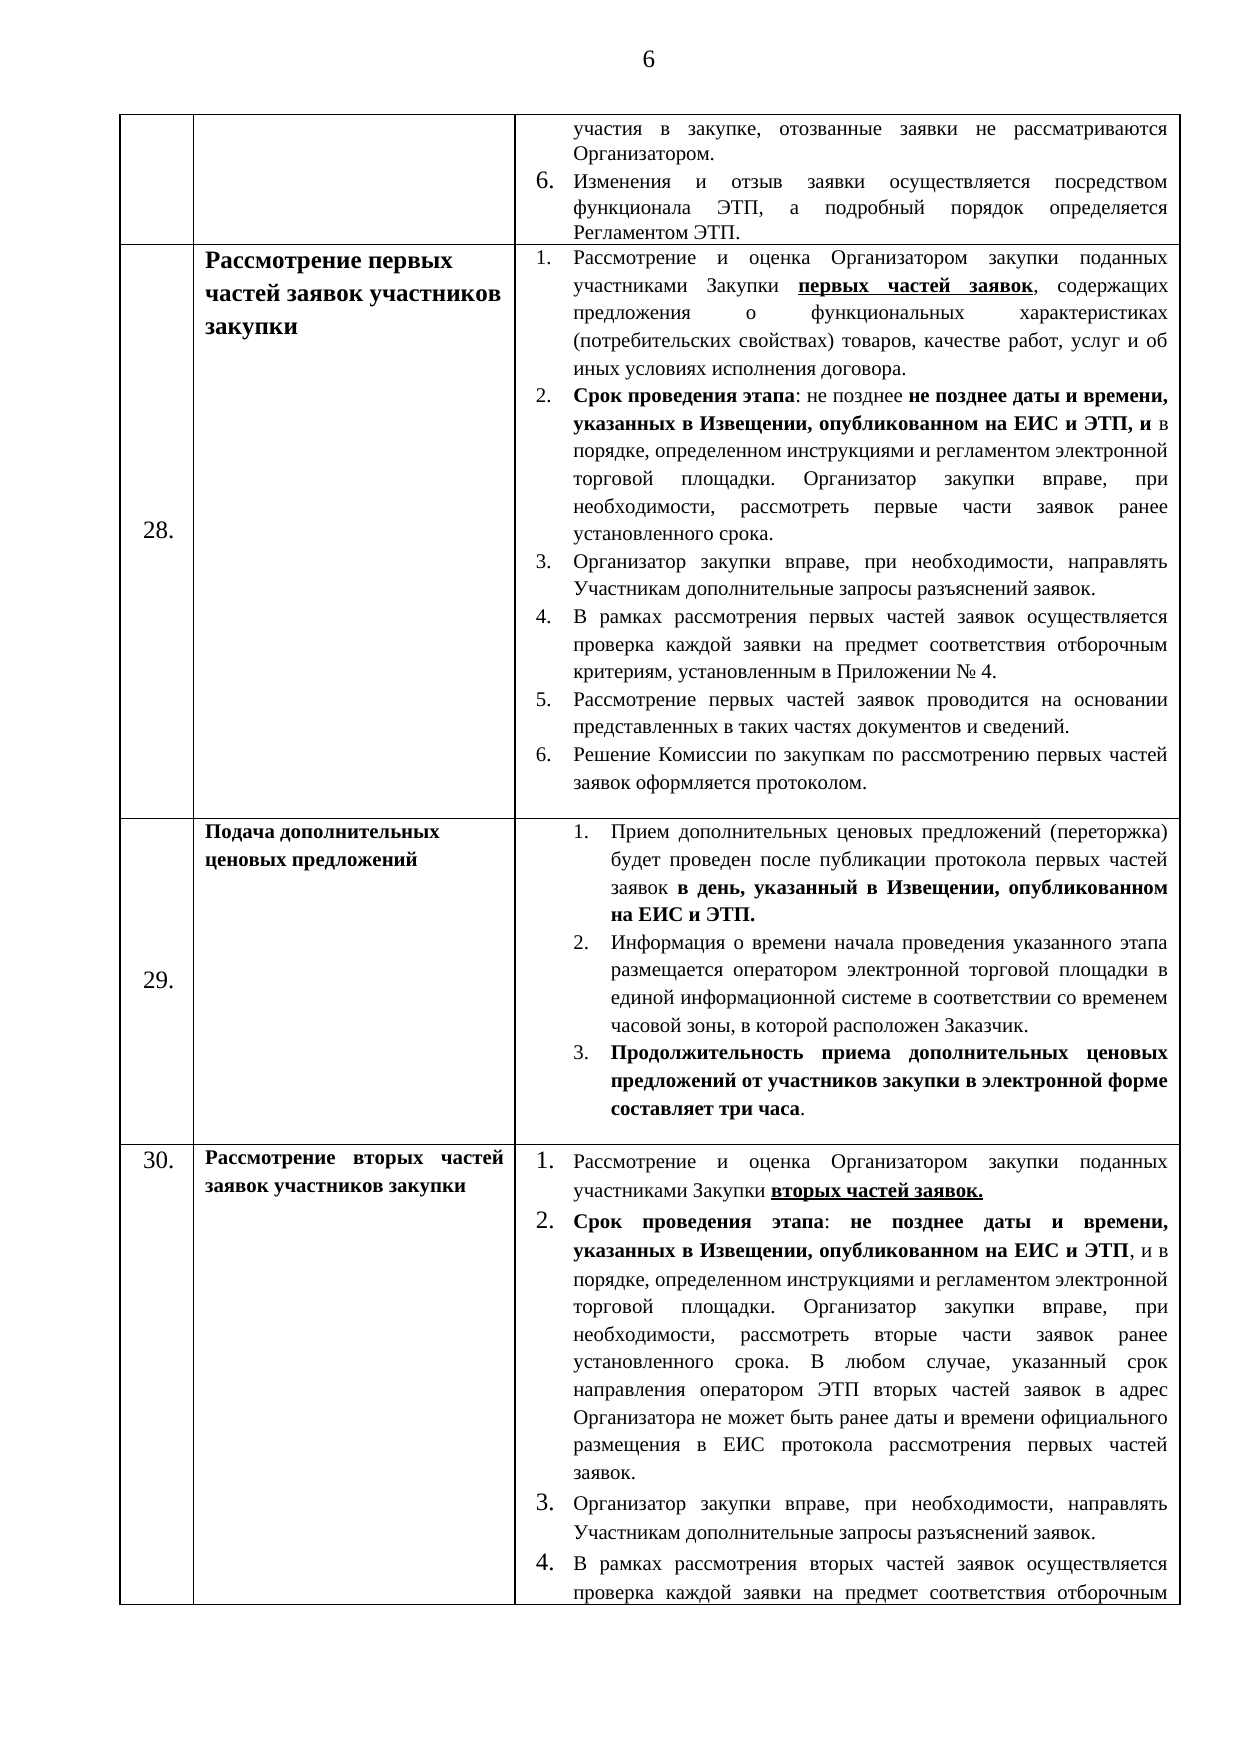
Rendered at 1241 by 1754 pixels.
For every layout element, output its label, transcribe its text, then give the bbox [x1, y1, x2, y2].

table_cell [194, 115, 514, 244]
table_cell [121, 1145, 193, 1604]
table_cell Прием дополнительных ценовых предложений (переторжка) будет проведен после публикации протокола первых частей заявок в день, указанный в Извещении, опубликованном на ЕИС и ЭТП. Информация о времени начала проведения указанного этапа размещается оператором электронной торговой площадки в единой информационной системе в соответствии со временем часовой зоны, в которой расположен Заказчик. Продолжительность приема дополнительных ценовых предложений от участников закупки в электронной форме составляет три часа. [516, 819, 1179, 1144]
table_cell Подача дополнительных ценовых предложений [194, 819, 514, 1144]
table_cell [121, 819, 193, 1144]
table_cell Рассмотрение первых частей заявок участников закупки [194, 245, 514, 818]
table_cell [516, 1145, 1179, 1604]
table_cell [121, 115, 193, 244]
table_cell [194, 1145, 514, 1604]
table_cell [516, 115, 1179, 244]
table_cell [121, 245, 193, 818]
table_cell Рассмотрение и оценка Организатором закупки поданных участниками Закупки первых частей заявок, содержащих предложения о функциональных характеристиках (потребительских свойствах) товаров, качестве работ, услуг и об иных условиях исполнения договора. Срок проведения этапа: не позднее не позднее даты и времени, указанных в Извещении, опубликованном на ЕИС и ЭТП, и в порядке, определенном инструкциями и регламентом электронной торговой площадки. Организатор закупки вправе, при необходимости, рассмотреть первые части заявок ранее установленного срока. Организатор закупки вправе, при необходимости, направлять Участникам дополнительные запросы разъяснений заявок. В рамках рассмотрения первых частей заявок осуществляется проверка каждой заявки на предмет соответствия отборочным критериям, установленным в Приложении № 4. Рассмотрение первых частей заявок проводится на основании представленных в таких частях документов и сведений. Решение Комиссии по закупкам по рассмотрению первых частей заявок оформляется протоколом. [516, 245, 1179, 818]
